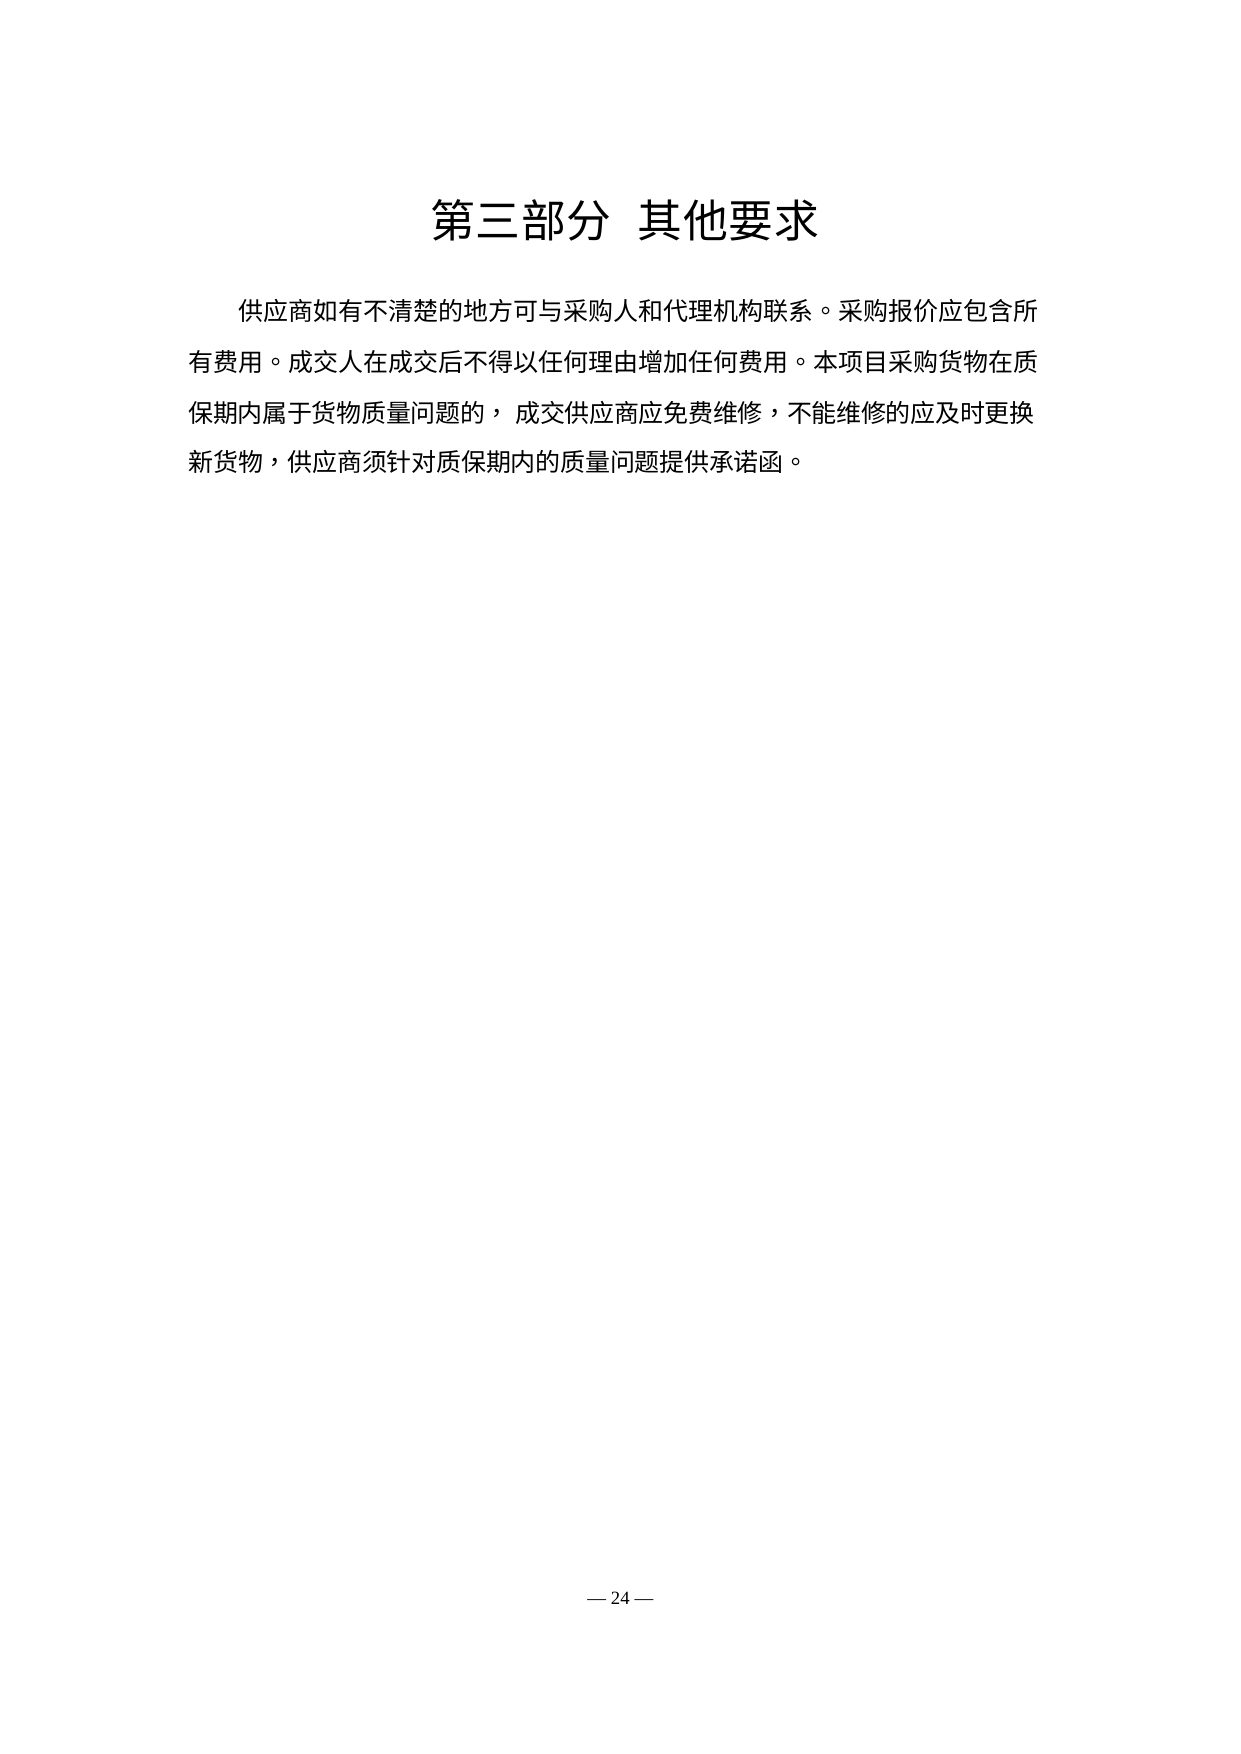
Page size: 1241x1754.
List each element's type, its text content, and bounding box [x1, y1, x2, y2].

text 新货物，供应商须针对质保期内的质量问题提供承诺函。 [188, 447, 1054, 478]
text 供应商如有不清楚的地方可与采购人和代理机构联系。采购报价应包含所 有费用。成交人在成交后不得以任何理由增加任何费用。本项目采购货物在质 保期内属于货物质量问题的， 成交供应商应免费维修，不能维修的应及时更换 [188, 294, 1040, 430]
text 第三部分 其他要求 [430, 192, 1054, 248]
